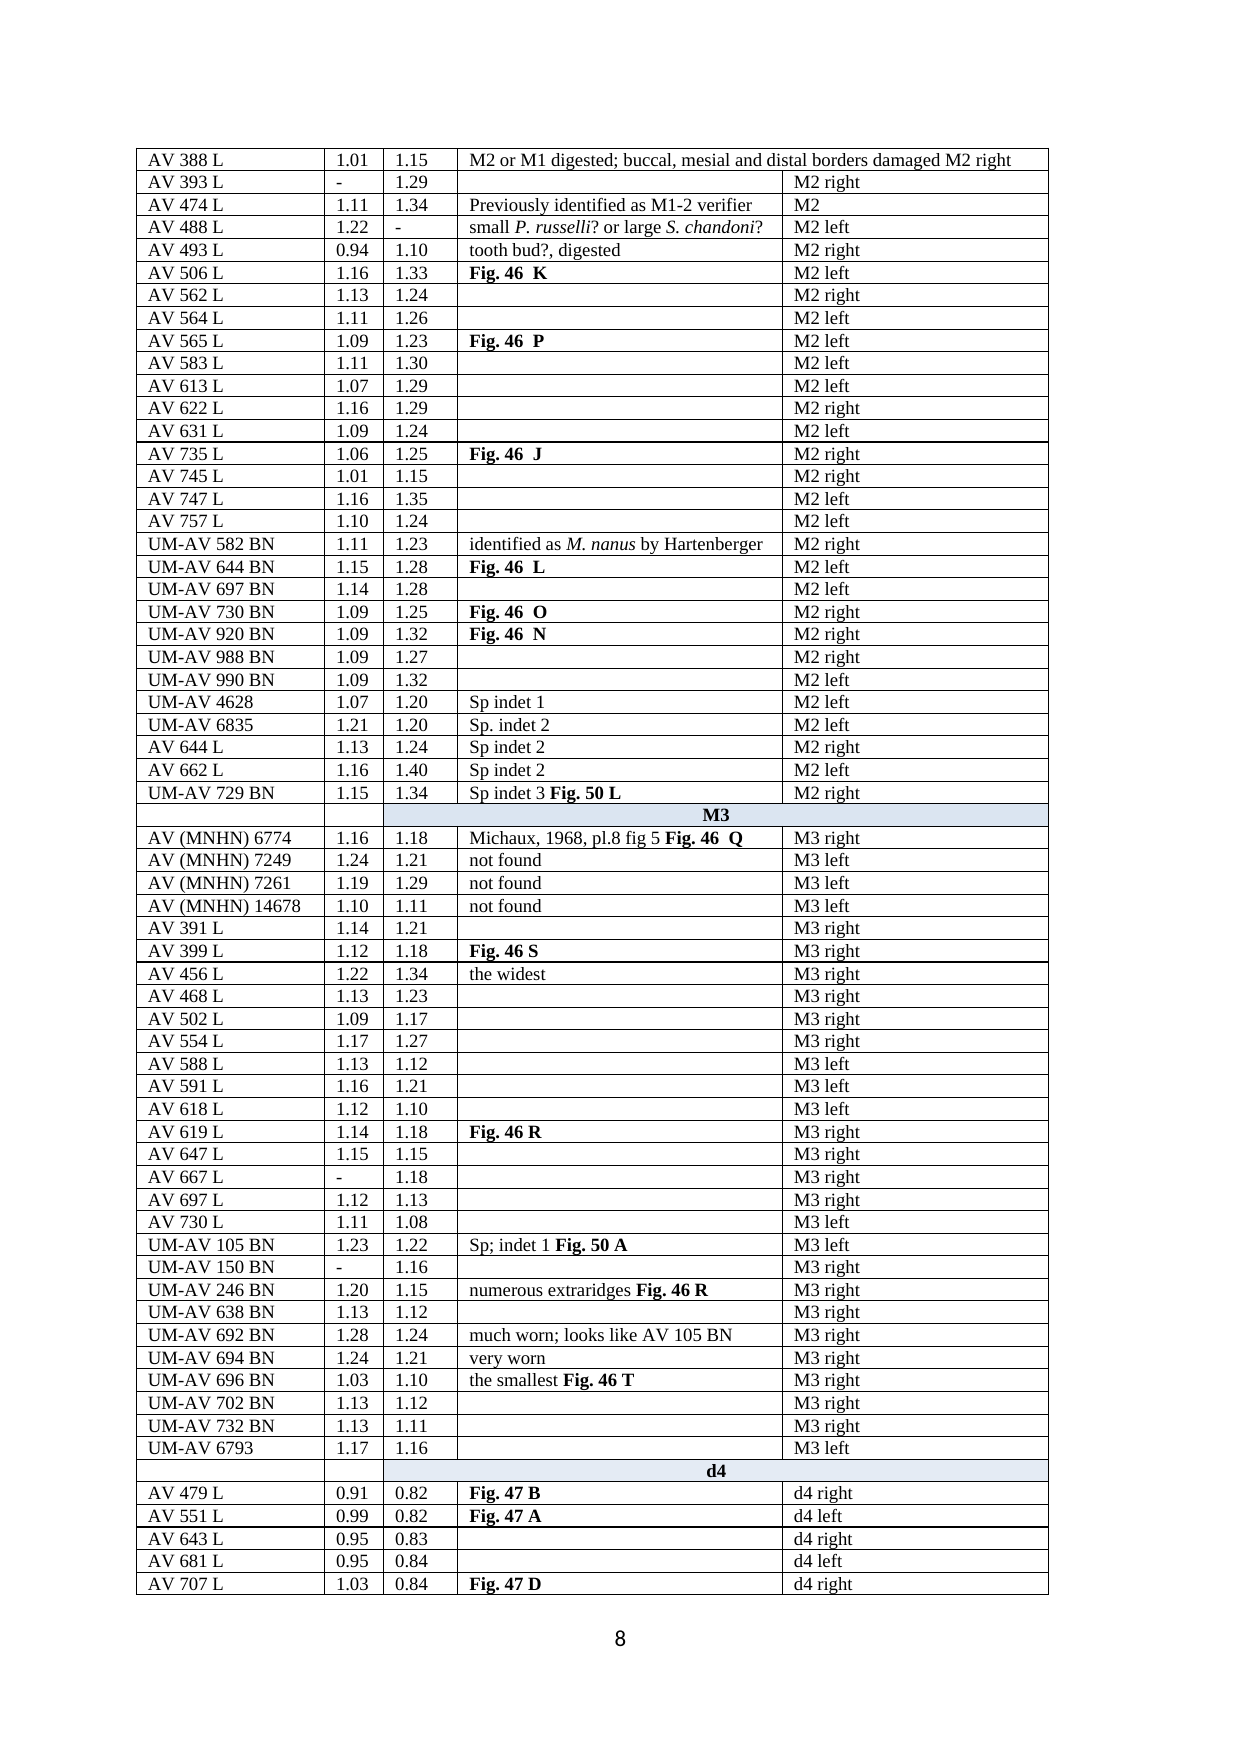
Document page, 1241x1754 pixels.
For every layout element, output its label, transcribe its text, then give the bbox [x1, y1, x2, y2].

table_cell 1.17 [384, 1008, 457, 1029]
table_cell 1.22 [384, 1234, 457, 1255]
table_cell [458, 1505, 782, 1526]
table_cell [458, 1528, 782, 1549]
table_cell M3 left [783, 1053, 1048, 1074]
table_cell M3 left [783, 1234, 1048, 1255]
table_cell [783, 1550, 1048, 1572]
table_cell 1.28 [384, 556, 457, 577]
table_cell M3 right [783, 1301, 1048, 1323]
table_cell [458, 1189, 782, 1210]
table_cell 1.33 [384, 262, 457, 283]
table_cell 1.30 [384, 352, 457, 374]
table_cell 1.16 [325, 827, 383, 848]
table_cell 1.16 [325, 759, 383, 781]
table_cell 1.10 [384, 1098, 457, 1119]
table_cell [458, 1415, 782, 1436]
table_cell Sp indet 3 Fig. 50 L [458, 782, 782, 803]
table_cell AV 456 L [137, 963, 324, 984]
table_cell 1.07 [325, 691, 383, 713]
table_cell 1.16 [384, 1256, 457, 1278]
table_cell M2 right [783, 465, 1048, 487]
table_cell 1.09 [325, 330, 383, 351]
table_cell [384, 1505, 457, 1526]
table_cell M2 or M1 digested; buccal, mesial and distal borders damaged M2 right [458, 149, 1048, 170]
table_cell 1.13 [325, 1301, 383, 1323]
table_cell [458, 510, 782, 532]
table_cell 1.15 [384, 465, 457, 487]
table_cell AV 647 L [137, 1143, 324, 1165]
table_cell [458, 284, 782, 306]
table_cell UM-AV 4628 [137, 691, 324, 713]
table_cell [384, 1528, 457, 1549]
table_cell [458, 1301, 782, 1323]
table_cell 1.17 [325, 1030, 383, 1052]
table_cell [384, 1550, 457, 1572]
table_cell 1.21 [325, 714, 383, 735]
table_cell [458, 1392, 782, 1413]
table_cell M2 right [783, 646, 1048, 667]
table_cell 1.09 [325, 623, 383, 645]
table_cell M2 left [783, 352, 1048, 374]
table_cell [458, 1030, 782, 1052]
table_cell [458, 646, 782, 667]
table_cell 1.15 [325, 1143, 383, 1165]
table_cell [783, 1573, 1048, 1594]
table_cell 1.12 [325, 1189, 383, 1210]
table_cell [458, 1256, 782, 1278]
table_cell 1.15 [325, 782, 383, 803]
table_cell AV 583 L [137, 352, 324, 374]
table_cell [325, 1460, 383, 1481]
table_cell 1.01 [325, 465, 383, 487]
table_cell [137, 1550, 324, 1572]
table_cell M2 left [783, 216, 1048, 238]
table_cell 1.21 [384, 917, 457, 939]
table_cell AV 697 L [137, 1189, 324, 1210]
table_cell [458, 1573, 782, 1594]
table_cell UM-AV 6835 [137, 714, 324, 735]
table_cell AV 399 L [137, 940, 324, 961]
table_cell Sp indet 2 [458, 736, 782, 758]
table_cell 1.07 [325, 375, 383, 396]
table_cell 1.13 [325, 985, 383, 1007]
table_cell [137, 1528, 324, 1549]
table_cell 1.24 [384, 420, 457, 441]
table_cell UM-AV 105 BN [137, 1234, 324, 1255]
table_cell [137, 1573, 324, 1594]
table_cell [458, 1053, 782, 1074]
table_cell 1.13 [325, 284, 383, 306]
table_cell M2 left [783, 691, 1048, 713]
table_cell AV 745 L [137, 465, 324, 487]
table_cell 1.09 [325, 646, 383, 667]
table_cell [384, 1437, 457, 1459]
table_cell UM-AV 920 BN [137, 623, 324, 645]
table_cell 1.22 [325, 216, 383, 238]
table_cell AV 631 L [137, 420, 324, 441]
table_cell M3 left [783, 1098, 1048, 1119]
table_cell AV 493 L [137, 239, 324, 261]
table_cell 1.09 [325, 669, 383, 690]
table_cell 1.24 [384, 736, 457, 758]
table_cell AV 591 L [137, 1075, 324, 1097]
table_cell M3 right [783, 1008, 1048, 1029]
table_cell M2 left [783, 556, 1048, 577]
table_cell 1.23 [384, 985, 457, 1007]
table_cell AV 554 L [137, 1030, 324, 1052]
table_cell M2 left [783, 488, 1048, 509]
table_cell 1.15 [384, 1279, 457, 1300]
table_cell AV 622 L [137, 397, 324, 419]
table_cell UM-AV 692 BN [137, 1324, 324, 1346]
table_cell M3 right [783, 940, 1048, 961]
table_cell 1.11 [325, 1211, 383, 1233]
table_cell [458, 352, 782, 374]
table_cell M3 right [783, 827, 1048, 848]
table_cell AV (MNHN) 6774 [137, 827, 324, 848]
table_cell 1.26 [384, 307, 457, 328]
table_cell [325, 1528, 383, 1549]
table_cell 1.29 [384, 872, 457, 893]
table_cell 1.34 [384, 782, 457, 803]
table_cell 1.32 [384, 623, 457, 645]
table_cell 1.12 [384, 1301, 457, 1323]
table_cell Fig. 46 S [458, 940, 782, 961]
table_cell not found [458, 872, 782, 893]
table_cell M3 right [783, 1256, 1048, 1278]
table_cell [458, 1143, 782, 1165]
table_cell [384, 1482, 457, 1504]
table_cell AV 619 L [137, 1121, 324, 1142]
table_cell UM-AV 697 BN [137, 578, 324, 600]
table_cell M3 left [783, 872, 1048, 893]
table_cell M3 right [783, 963, 1048, 984]
table_cell Sp; indet 1 Fig. 50 A [458, 1234, 782, 1255]
table_cell 1.16 [325, 1075, 383, 1097]
table_cell AV 388 L [137, 149, 324, 170]
table_cell 1.11 [325, 533, 383, 554]
table_cell 1.19 [325, 872, 383, 893]
table_cell 1.14 [325, 917, 383, 939]
table_cell Sp. indet 2 [458, 714, 782, 735]
table_cell 1.22 [325, 963, 383, 984]
table_cell 1.11 [325, 307, 383, 328]
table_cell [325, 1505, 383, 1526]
table_cell M2 left [783, 262, 1048, 283]
table_cell - [325, 1166, 383, 1187]
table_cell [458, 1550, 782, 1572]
table_cell UM-AV 638 BN [137, 1301, 324, 1323]
table_cell AV 474 L [137, 194, 324, 215]
table_cell AV 488 L [137, 216, 324, 238]
table_cell 1.24 [325, 1347, 383, 1368]
table_cell UM-AV 694 BN [137, 1347, 324, 1368]
table_cell 1.06 [325, 443, 383, 464]
table_cell 1.24 [384, 510, 457, 532]
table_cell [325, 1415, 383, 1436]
table_cell Fig. 46 N [458, 623, 782, 645]
table_cell 1.08 [384, 1211, 457, 1233]
table_cell 1.27 [384, 646, 457, 667]
table_cell [325, 804, 383, 826]
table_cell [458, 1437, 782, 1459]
table_cell 1.14 [325, 1121, 383, 1142]
table_cell 1.18 [384, 1166, 457, 1187]
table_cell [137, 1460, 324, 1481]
table_cell 1.24 [384, 1324, 457, 1346]
table_cell UM-AV 150 BN [137, 1256, 324, 1278]
table_cell M3 right [783, 1030, 1048, 1052]
table_cell 1.28 [384, 578, 457, 600]
table_cell AV 662 L [137, 759, 324, 781]
table_cell AV 506 L [137, 262, 324, 283]
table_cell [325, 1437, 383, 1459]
table_cell AV 735 L [137, 443, 324, 464]
table_cell 1.09 [325, 420, 383, 441]
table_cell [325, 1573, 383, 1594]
table_cell UM-AV 582 BN [137, 533, 324, 554]
table_cell AV (MNHN) 7249 [137, 849, 324, 871]
table_cell UM-AV 988 BN [137, 646, 324, 667]
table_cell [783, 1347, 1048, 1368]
table_cell 1.16 [325, 397, 383, 419]
table_cell 1.09 [325, 601, 383, 622]
table_cell M3 left [783, 1211, 1048, 1233]
table_cell 1.20 [384, 691, 457, 713]
table_cell M2 right [783, 397, 1048, 419]
table_cell M2 right [783, 736, 1048, 758]
table_cell 1.29 [384, 375, 457, 396]
table_cell 1.12 [325, 1098, 383, 1119]
table_cell 1.13 [384, 1189, 457, 1210]
table_cell M2 right [783, 239, 1048, 261]
table_cell 1.21 [384, 1347, 457, 1368]
table_cell 1.11 [325, 352, 383, 374]
table_cell 1.16 [325, 488, 383, 509]
table_cell tooth bud?, digested [458, 239, 782, 261]
table_cell UM-AV 730 BN [137, 601, 324, 622]
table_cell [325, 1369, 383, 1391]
table_cell 1.16 [325, 262, 383, 283]
table_cell M3 right [783, 1121, 1048, 1142]
table_cell M3 right [783, 917, 1048, 939]
table_cell M2 right [783, 601, 1048, 622]
table_cell 1.20 [325, 1279, 383, 1300]
table_cell M3 right [783, 985, 1048, 1007]
table_cell 1.12 [325, 940, 383, 961]
table_cell very worn [458, 1347, 782, 1368]
table_cell the widest [458, 963, 782, 984]
table_cell [458, 578, 782, 600]
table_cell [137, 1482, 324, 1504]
table_cell Fig. 46 O [458, 601, 782, 622]
table_cell [458, 1166, 782, 1187]
table_cell - [384, 216, 457, 238]
table_cell Fig. 46 R [458, 1121, 782, 1142]
table_cell AV 391 L [137, 917, 324, 939]
table_cell M3 left [783, 895, 1048, 916]
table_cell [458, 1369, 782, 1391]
table_cell M2 [783, 194, 1048, 215]
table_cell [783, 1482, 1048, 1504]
table_cell 0.94 [325, 239, 383, 261]
table_cell M3 right [783, 1143, 1048, 1165]
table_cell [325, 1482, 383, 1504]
table_cell 1.18 [384, 827, 457, 848]
table_cell small P. russelli? or large S. chandoni? [458, 216, 782, 238]
table_cell AV (MNHN) 14678 [137, 895, 324, 916]
table_cell - [325, 1256, 383, 1278]
table_cell [458, 669, 782, 690]
table_cell AV 730 L [137, 1211, 324, 1233]
table_cell [458, 397, 782, 419]
table_cell 1.13 [325, 736, 383, 758]
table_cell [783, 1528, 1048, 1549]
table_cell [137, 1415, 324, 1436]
table_cell [458, 985, 782, 1007]
table_cell numerous extraridges Fig. 46 R [458, 1279, 782, 1300]
table_cell 1.24 [325, 849, 383, 871]
table_cell 1.35 [384, 488, 457, 509]
table_cell M3 right [783, 1279, 1048, 1300]
table_cell M2 right [783, 443, 1048, 464]
table_cell identified as M. nanus by Hartenberger [458, 533, 782, 554]
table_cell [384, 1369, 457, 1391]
table_cell [458, 465, 782, 487]
table_cell [458, 1098, 782, 1119]
table_cell 1.29 [384, 171, 457, 193]
table_cell UM-AV 990 BN [137, 669, 324, 690]
table_cell 1.11 [384, 895, 457, 916]
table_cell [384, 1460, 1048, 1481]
table_cell M3 left [783, 1075, 1048, 1097]
table_cell AV 502 L [137, 1008, 324, 1029]
table_cell M2 left [783, 510, 1048, 532]
table_cell 1.18 [384, 940, 457, 961]
table_cell Sp indet 1 [458, 691, 782, 713]
table_cell 1.15 [384, 149, 457, 170]
table_cell not found [458, 849, 782, 871]
table_cell M2 right [783, 171, 1048, 193]
table_cell M3 left [783, 849, 1048, 871]
table_cell AV 468 L [137, 985, 324, 1007]
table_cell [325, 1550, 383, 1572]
table_cell AV 588 L [137, 1053, 324, 1074]
table_cell 1.28 [325, 1324, 383, 1346]
table_cell UM-AV 246 BN [137, 1279, 324, 1300]
table_cell AV 562 L [137, 284, 324, 306]
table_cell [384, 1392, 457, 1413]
table_cell AV 644 L [137, 736, 324, 758]
table_cell M3 right [783, 1189, 1048, 1210]
table_cell UM-AV 644 BN [137, 556, 324, 577]
table_cell 1.15 [384, 1143, 457, 1165]
table_cell 1.13 [325, 1053, 383, 1074]
table_cell M2 left [783, 330, 1048, 351]
table_cell [458, 1075, 782, 1097]
table_cell M2 left [783, 759, 1048, 781]
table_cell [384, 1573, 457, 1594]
table_cell M2 left [783, 420, 1048, 441]
table_cell 1.34 [384, 963, 457, 984]
table_cell [458, 1008, 782, 1029]
table_cell AV 757 L [137, 510, 324, 532]
table_cell 1.11 [325, 194, 383, 215]
table_cell 1.32 [384, 669, 457, 690]
table_cell 1.29 [384, 397, 457, 419]
table_cell 1.23 [325, 1234, 383, 1255]
table_cell Sp indet 2 [458, 759, 782, 781]
table_cell AV 393 L [137, 171, 324, 193]
table_cell [458, 375, 782, 396]
table_cell [137, 804, 324, 826]
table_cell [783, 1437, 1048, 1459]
table_cell M2 right [783, 284, 1048, 306]
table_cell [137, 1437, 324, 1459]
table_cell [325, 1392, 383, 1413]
table_cell 1.23 [384, 330, 457, 351]
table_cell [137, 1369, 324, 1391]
table_cell 1.01 [325, 149, 383, 170]
table_cell 1.10 [325, 895, 383, 916]
table_cell M2 right [783, 623, 1048, 645]
table_cell 1.24 [384, 284, 457, 306]
table_cell M2 left [783, 578, 1048, 600]
table_cell 1.15 [325, 556, 383, 577]
table_cell UM-AV 729 BN [137, 782, 324, 803]
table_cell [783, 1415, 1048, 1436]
table_cell AV 667 L [137, 1166, 324, 1187]
table_cell 1.40 [384, 759, 457, 781]
table_cell Fig. 46 K [458, 262, 782, 283]
table_cell AV 565 L [137, 330, 324, 351]
table_cell M3 right [783, 1324, 1048, 1346]
table_cell 1.27 [384, 1030, 457, 1052]
table_cell 1.21 [384, 1075, 457, 1097]
table_cell much worn; looks like AV 105 BN [458, 1324, 782, 1346]
table_cell 1.10 [384, 239, 457, 261]
table_cell AV (MNHN) 7261 [137, 872, 324, 893]
table_cell AV 618 L [137, 1098, 324, 1119]
table_cell 1.10 [325, 510, 383, 532]
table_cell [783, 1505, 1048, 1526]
table_cell M2 right [783, 533, 1048, 554]
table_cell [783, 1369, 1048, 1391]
table_cell 1.25 [384, 443, 457, 464]
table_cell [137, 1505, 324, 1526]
table_cell [458, 420, 782, 441]
table_cell - [325, 171, 383, 193]
table_cell 1.20 [384, 714, 457, 735]
table_cell not found [458, 895, 782, 916]
table_cell Michaux, 1968, pl.8 fig 5 Fig. 46 Q [458, 827, 782, 848]
table_cell M2 right [783, 782, 1048, 803]
table_cell [458, 488, 782, 509]
table_cell Fig. 46 J [458, 443, 782, 464]
table_cell [458, 171, 782, 193]
table_cell 1.12 [384, 1053, 457, 1074]
table_cell 1.18 [384, 1121, 457, 1142]
table_cell [458, 1211, 782, 1233]
table_cell M3 right [783, 1166, 1048, 1187]
table_cell 1.23 [384, 533, 457, 554]
table_cell M2 left [783, 669, 1048, 690]
table_cell M2 left [783, 375, 1048, 396]
table_cell M3 [384, 804, 1048, 826]
table_cell 1.25 [384, 601, 457, 622]
table_cell M2 left [783, 714, 1048, 735]
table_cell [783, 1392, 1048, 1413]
table_cell [458, 307, 782, 328]
table_cell [458, 917, 782, 939]
table_cell Previously identified as M1-2 verifier [458, 194, 782, 215]
table_cell Fig. 46 L [458, 556, 782, 577]
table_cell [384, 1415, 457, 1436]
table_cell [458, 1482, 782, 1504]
table_cell M2 left [783, 307, 1048, 328]
table_cell 1.14 [325, 578, 383, 600]
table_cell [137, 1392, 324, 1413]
table_cell 1.21 [384, 849, 457, 871]
table_cell AV 613 L [137, 375, 324, 396]
table_cell 1.09 [325, 1008, 383, 1029]
table_cell 1.34 [384, 194, 457, 215]
table_cell Fig. 46 P [458, 330, 782, 351]
table_cell AV 747 L [137, 488, 324, 509]
table_cell AV 564 L [137, 307, 324, 328]
